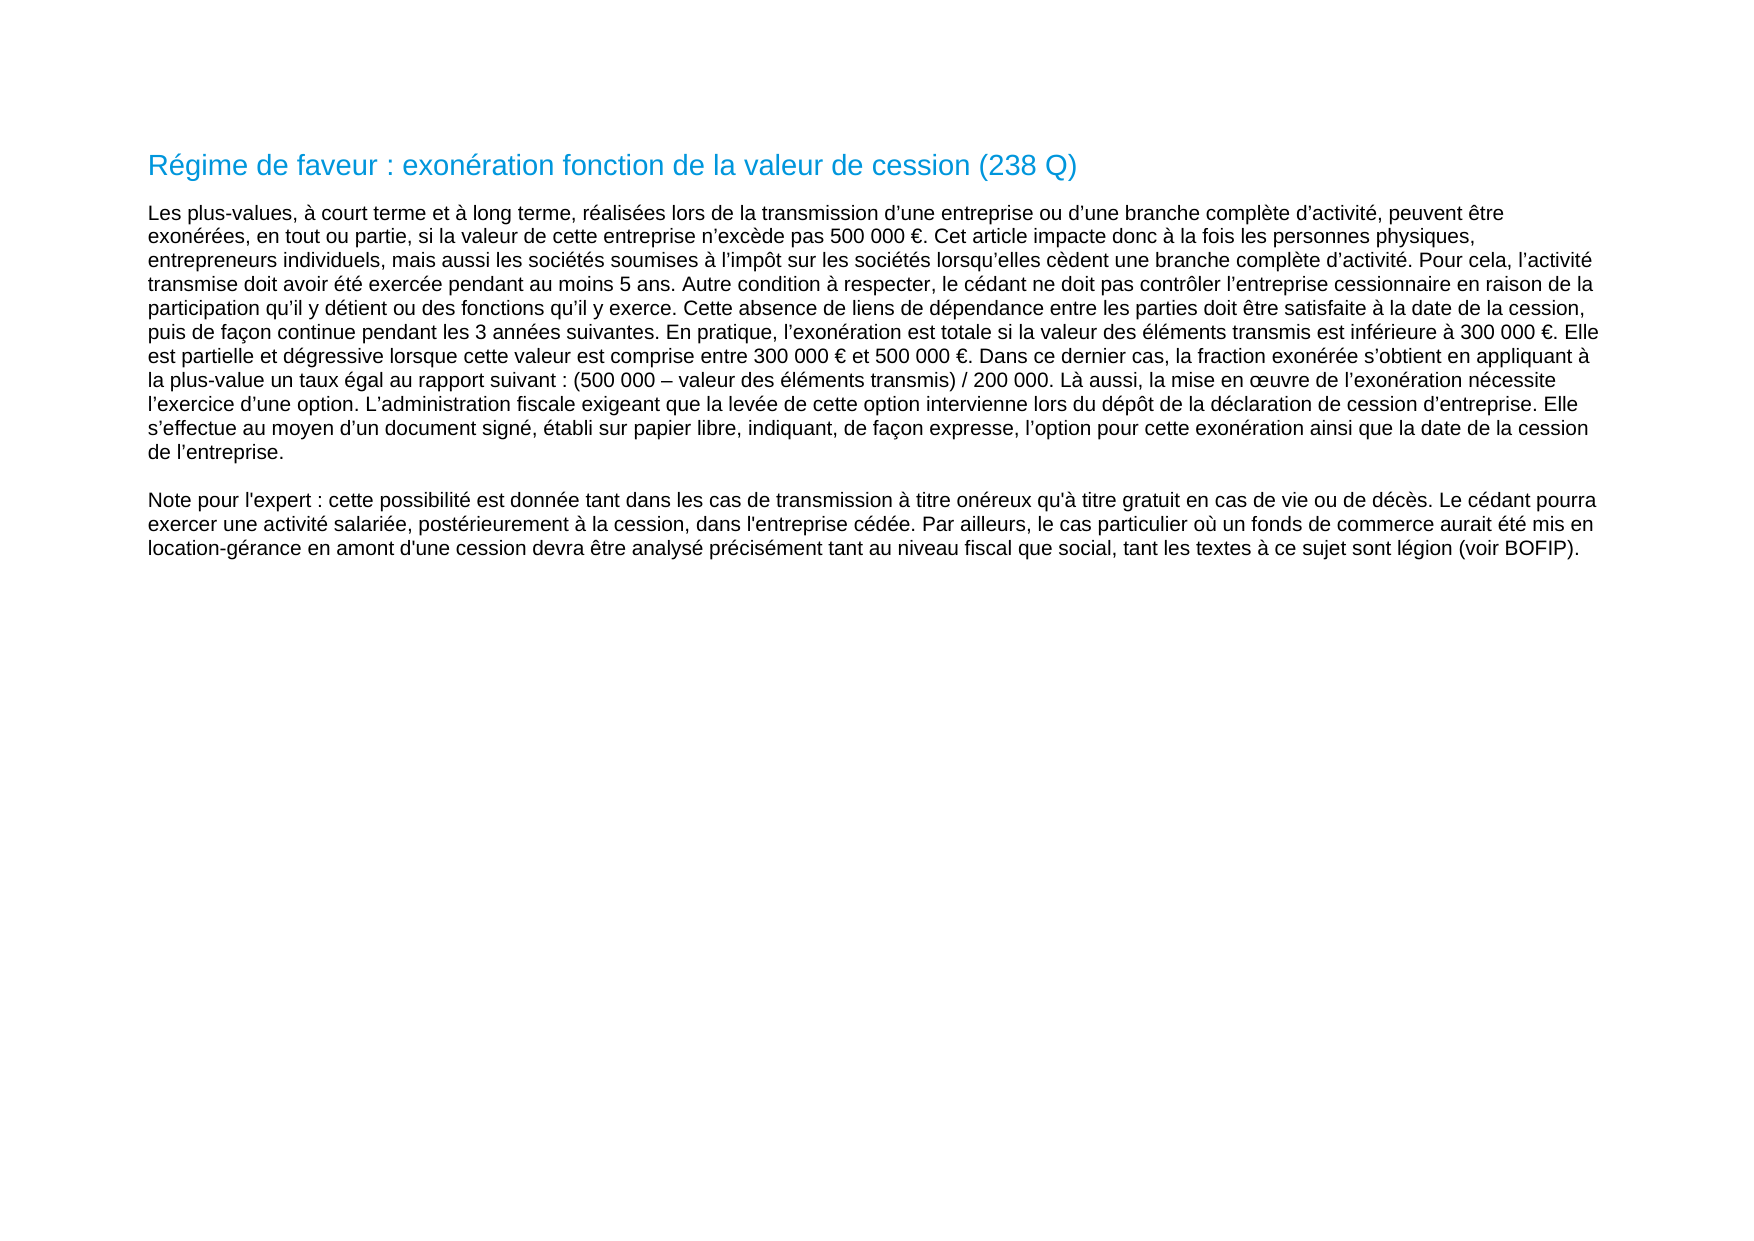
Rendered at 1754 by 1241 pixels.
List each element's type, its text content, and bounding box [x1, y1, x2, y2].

text Note pour l'expert : cette possibilité est donnée tant dans les cas de transmission à titre onéreux qu'à titre gratuit en cas de vie ou de décès. Le cédant pourra exercer une activité salariée, postérieurement à la cession, dans l'entreprise cédée. Par ailleurs, le cas particulier où un fonds de commerce aurait été mis en location-gérance en amont d'une cession devra être analysé précisément tant au niveau fiscal que social, tant les textes à ce sujet sont légion (voir BOFIP). [148, 488, 1606, 560]
text Les plus-values, à court terme et à long terme, réalisées lors de la transmission d’une entreprise ou d’une branche complète d’activité, peuvent être exonérées, en tout ou partie, si la valeur de cette entreprise n’excède pas 500 000 €. Cet article impacte donc à la fois les personnes physiques, entrepreneurs individuels, mais aussi les sociétés soumises à l’impôt sur les sociétés lorsqu’elles cèdent une branche complète d’activité. Pour cela, l’activité transmise doit avoir été exercée pendant au moins 5 ans. Autre condition à respecter, le cédant ne doit pas contrôler l’entreprise cessionnaire en raison de la participation qu’il y détient ou des fonctions qu’il y exerce. Cette absence de liens de dépendance entre les parties doit être satisfaite à la date de la cession, puis de façon continue pendant les 3 années suivantes. En pratique, l’exonération est totale si la valeur des éléments transmis est inférieure à 300 000 €. Elle est partielle et dégressive lorsque cette valeur est comprise entre 300 000 € et 500 000 €. Dans ce dernier cas, la fraction exonérée s’obtient en appliquant à la plus-value un taux égal au rapport suivant : (500 000 – valeur des éléments transmis) / 200 000. Là aussi, la mise en œuvre de l’exonération nécessite l’exercice d’une option. L’administration fiscale exigeant que la levée de cette option intervienne lors du dépôt de la déclaration de cession d’entreprise. Elle s’effectue au moyen d’un document signé, établi sur papier libre, indiquant, de façon expresse, l’option pour cette exonération ainsi que la date de la cession de l’entreprise. [148, 200, 1606, 464]
text Régime de faveur : exonération fonction de la valeur de cession (238 Q) [148, 148, 1606, 181]
